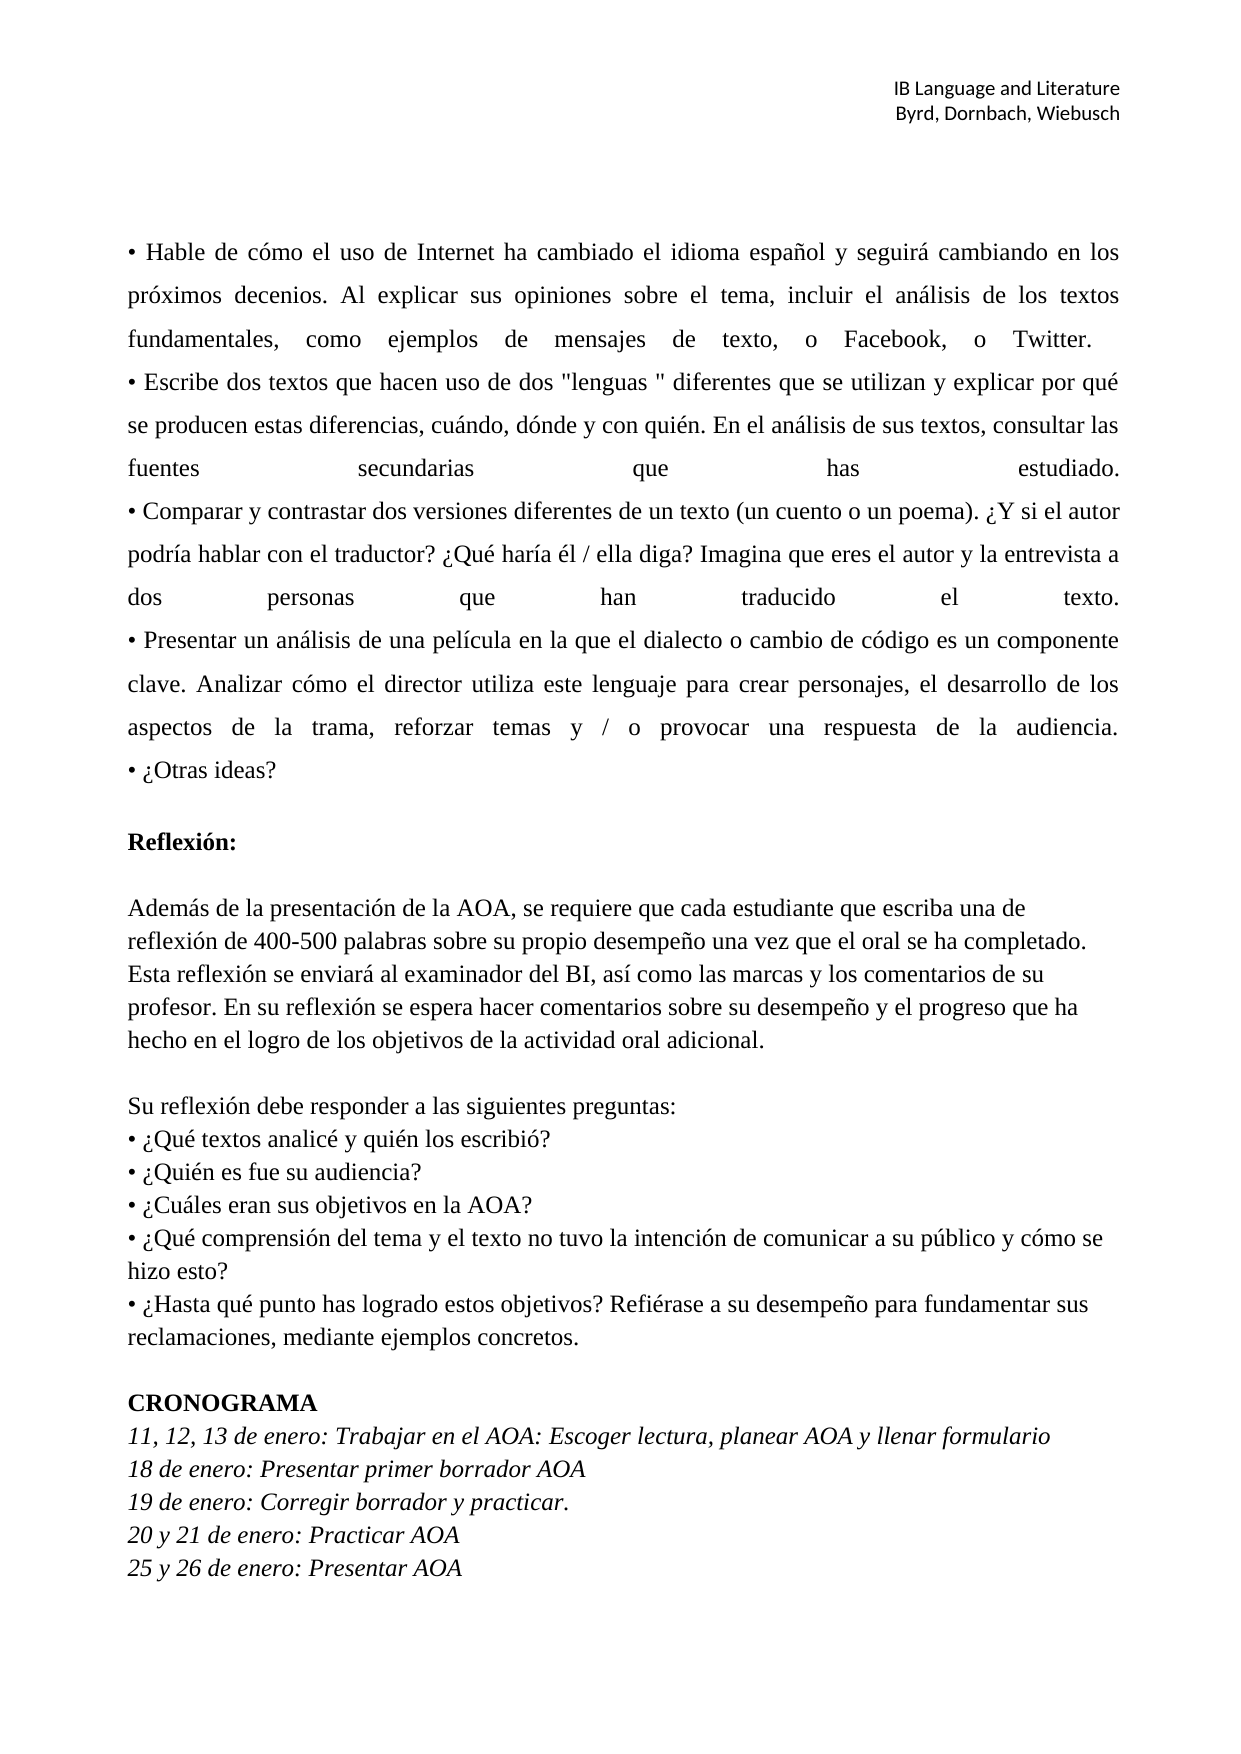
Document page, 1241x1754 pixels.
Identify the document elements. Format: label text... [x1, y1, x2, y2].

text 20 y 21 de enero: Practicar AOA [127, 1520, 1120, 1549]
text 25 y 26 de enero: Presentar AOA [127, 1553, 1120, 1582]
text Reflexión: Además de la presentación de la AOA, se requiere que cada estudiante que escriba una de reflexión de 400-500 palabras sobre su propio desempeño una vez que el oral se ha completado. Esta reflexión se enviará al examinador del BI, así como las marcas y los comentarios de su profesor. En su reflexión se espera hacer comentarios sobre su desempeño y el progreso que ha hecho en el logro de los objetivos de la actividad oral adicional. [127, 827, 1120, 1054]
text 11, 12, 13 de enero: Trabajar en el AOA: Escoger lectura, planear AOA y llenar formulario [127, 1421, 1120, 1450]
text 19 de enero: Corregir borrador y practicar. [127, 1487, 1120, 1516]
text 18 de enero: Presentar primer borrador AOA [127, 1454, 1120, 1483]
text Su reflexión debe responder a las siguientes preguntas: • ¿Qué textos analicé y quién los escribió? • ¿Quién es fue su audiencia? • ¿Cuáles eran sus objetivos en la AOA? • ¿Qué comprensión del tema y el texto no tuvo la intención de comunicar a su público y cómo se hizo esto? • ¿Hasta qué punto has logrado estos objetivos? Refiérase a su desempeño para fundamentar sus reclamaciones, mediante ejemplos concretos. [127, 1058, 1120, 1351]
text • Hable de cómo el uso de Internet ha cambiado el idioma español y seguirá cambiando en los próximos decenios. Al explicar sus opiniones sobre el tema, incluir el análisis de los textos fundamentales, como ejemplos de mensajes de texto, o Facebook, o Twitter. • Escribe dos textos que hacen uso de dos "lenguas " diferentes que se utilizan y explicar por qué se producen estas diferencias, cuándo, dónde y con quién. En el análisis de sus textos, consultar las fuentes secundarias que has estudiado. • Comparar y contrastar dos versiones diferentes de un texto (un cuento o un poema). ¿Y si el autor podría hablar con el traductor? ¿Qué haría él / ella diga? Imagina que eres el autor y la entrevista a dos personas que han traducido el texto. • Presentar un análisis de una película en la que el dialecto o cambio de código es un componente clave. Analizar cómo el director utiliza este lenguaje para crear personajes, el desarrollo de los aspectos de la trama, reforzar temas y / o provocar una respuesta de la audiencia. • ¿Otras ideas? [127, 194, 1120, 784]
text CRONOGRAMA [127, 1388, 1120, 1417]
